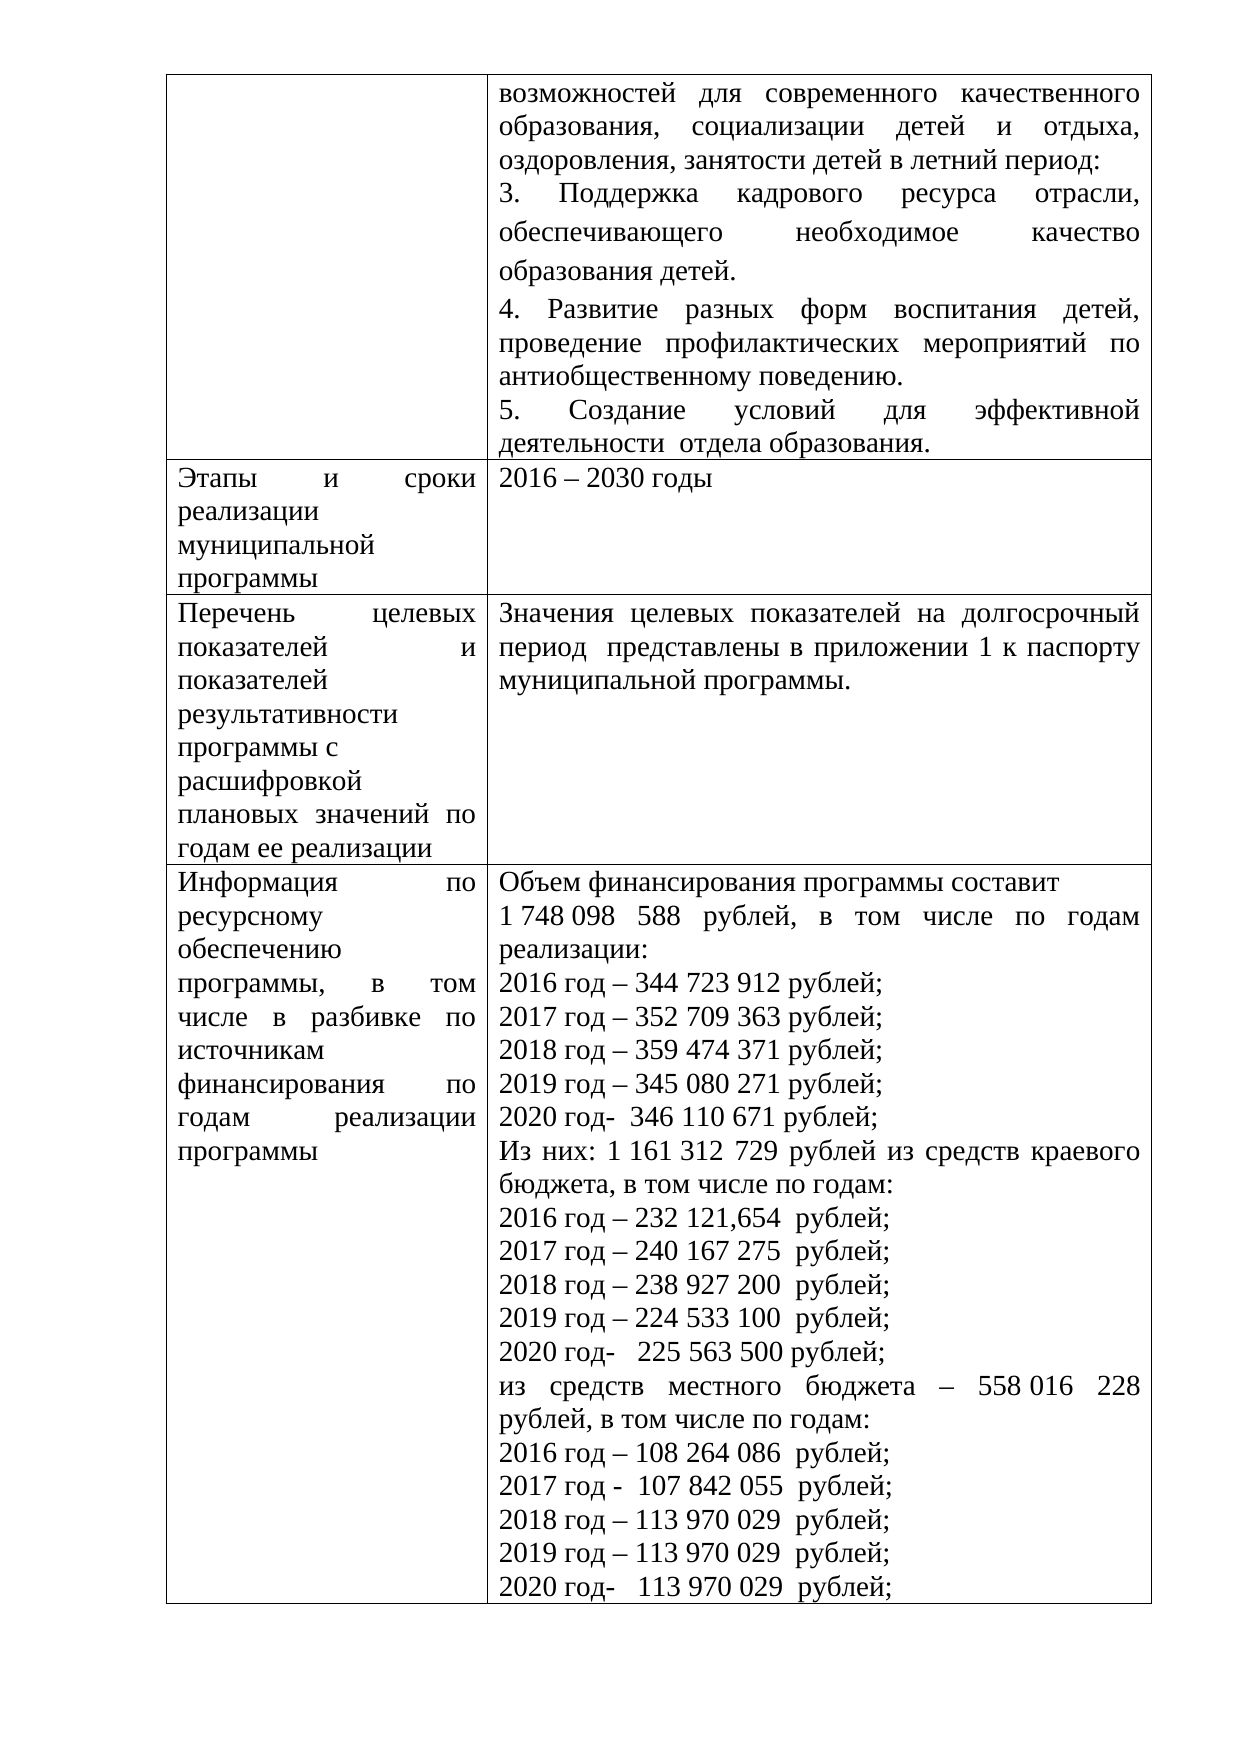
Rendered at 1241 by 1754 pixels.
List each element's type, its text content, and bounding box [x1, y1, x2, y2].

table_cell Этапы и сроки реализации муниципальной программы [167, 460, 487, 594]
table_cell Значения целевых показателей на долгосрочный период представлены в приложении 1 к паспорту муниципальной программы. [488, 595, 1151, 863]
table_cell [167, 75, 487, 459]
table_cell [488, 75, 1151, 459]
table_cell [488, 865, 1151, 1602]
table_cell Перечень целевых показателей и показателей результативности программы с расшифровкой плановых значений по годам ее реализации [167, 595, 487, 863]
table_cell 2016 – 2030 годы [488, 460, 1151, 594]
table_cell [167, 865, 487, 1602]
